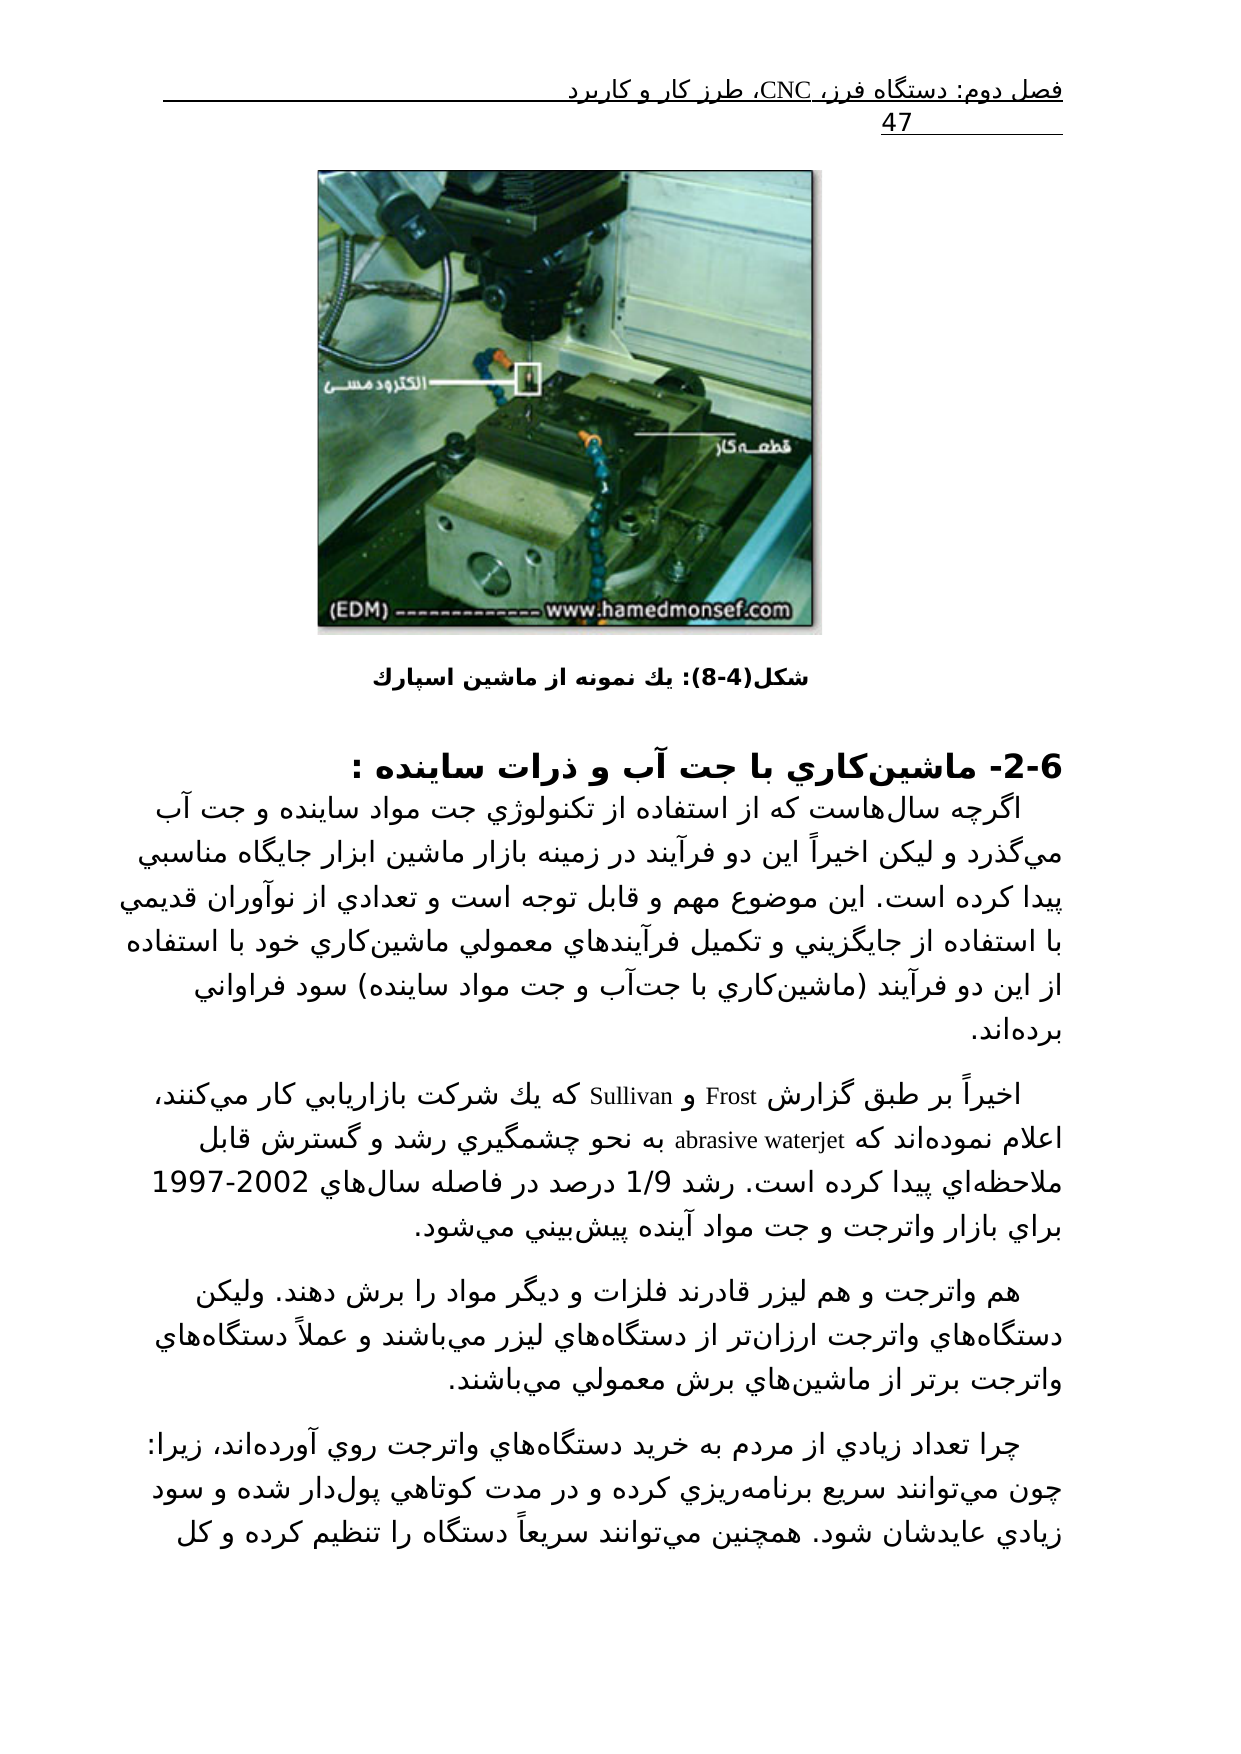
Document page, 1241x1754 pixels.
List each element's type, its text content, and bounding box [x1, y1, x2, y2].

text هم واترجت و هم ليزر قادرند فلزات و ديگر مواد را برش دهند. وليكن دستگاه‌هاي واترجت ارزان‌تر از دستگاه‌هاي ليزر مي‌باشند و عملاً دستگاه‌هاي واترجت برتر از ماشين‌هاي برش معمولي مي‌باشند. [118, 1274, 1063, 1396]
text اخيراً بر طبق گزارش Frost و Sullivan كه يك شركت بازاريابي كار مي‌كنند، اعلام نموده‌اند كه abrasive waterjet به نحو چشمگيري رشد و گسترش قابل ملاحظه‌اي پيدا كرده است. رشد 1/9 درصد در فاصله سال‌هاي 2002-1997 براي بازار واترجت و جت مواد آينده پيش‌بيني مي‌شود. [118, 1077, 1063, 1243]
text اگرچه سال‌هاست كه از استفاده از تكنولوژي جت مواد ساينده و جت آب مي‌گذرد و ليكن اخيراً اين دو فرآيند در زمينه بازار ماشين ابزار جايگاه مناسبي پيدا كرده است. اين موضوع مهم و قابل توجه است و تعدادي از نوآوران قديمي با استفاده از جايگزيني و تكميل فرآيندهاي معمولي ماشين‌كاري خود با استفاده از اين دو فرآيند (ماشين‌كاري با جت‌آب و جت مواد ساينده) سود فراواني برده‌اند. [118, 792, 1063, 1046]
subtitle شکل(4-8): يك نمونه از ماشين اسپارك [118, 664, 1063, 690]
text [118, 1427, 1063, 1549]
subtitle 2-6- ماشين‌كاري با جت آب و ذرات ساينده : [118, 747, 1063, 786]
picture [317, 170, 823, 635]
